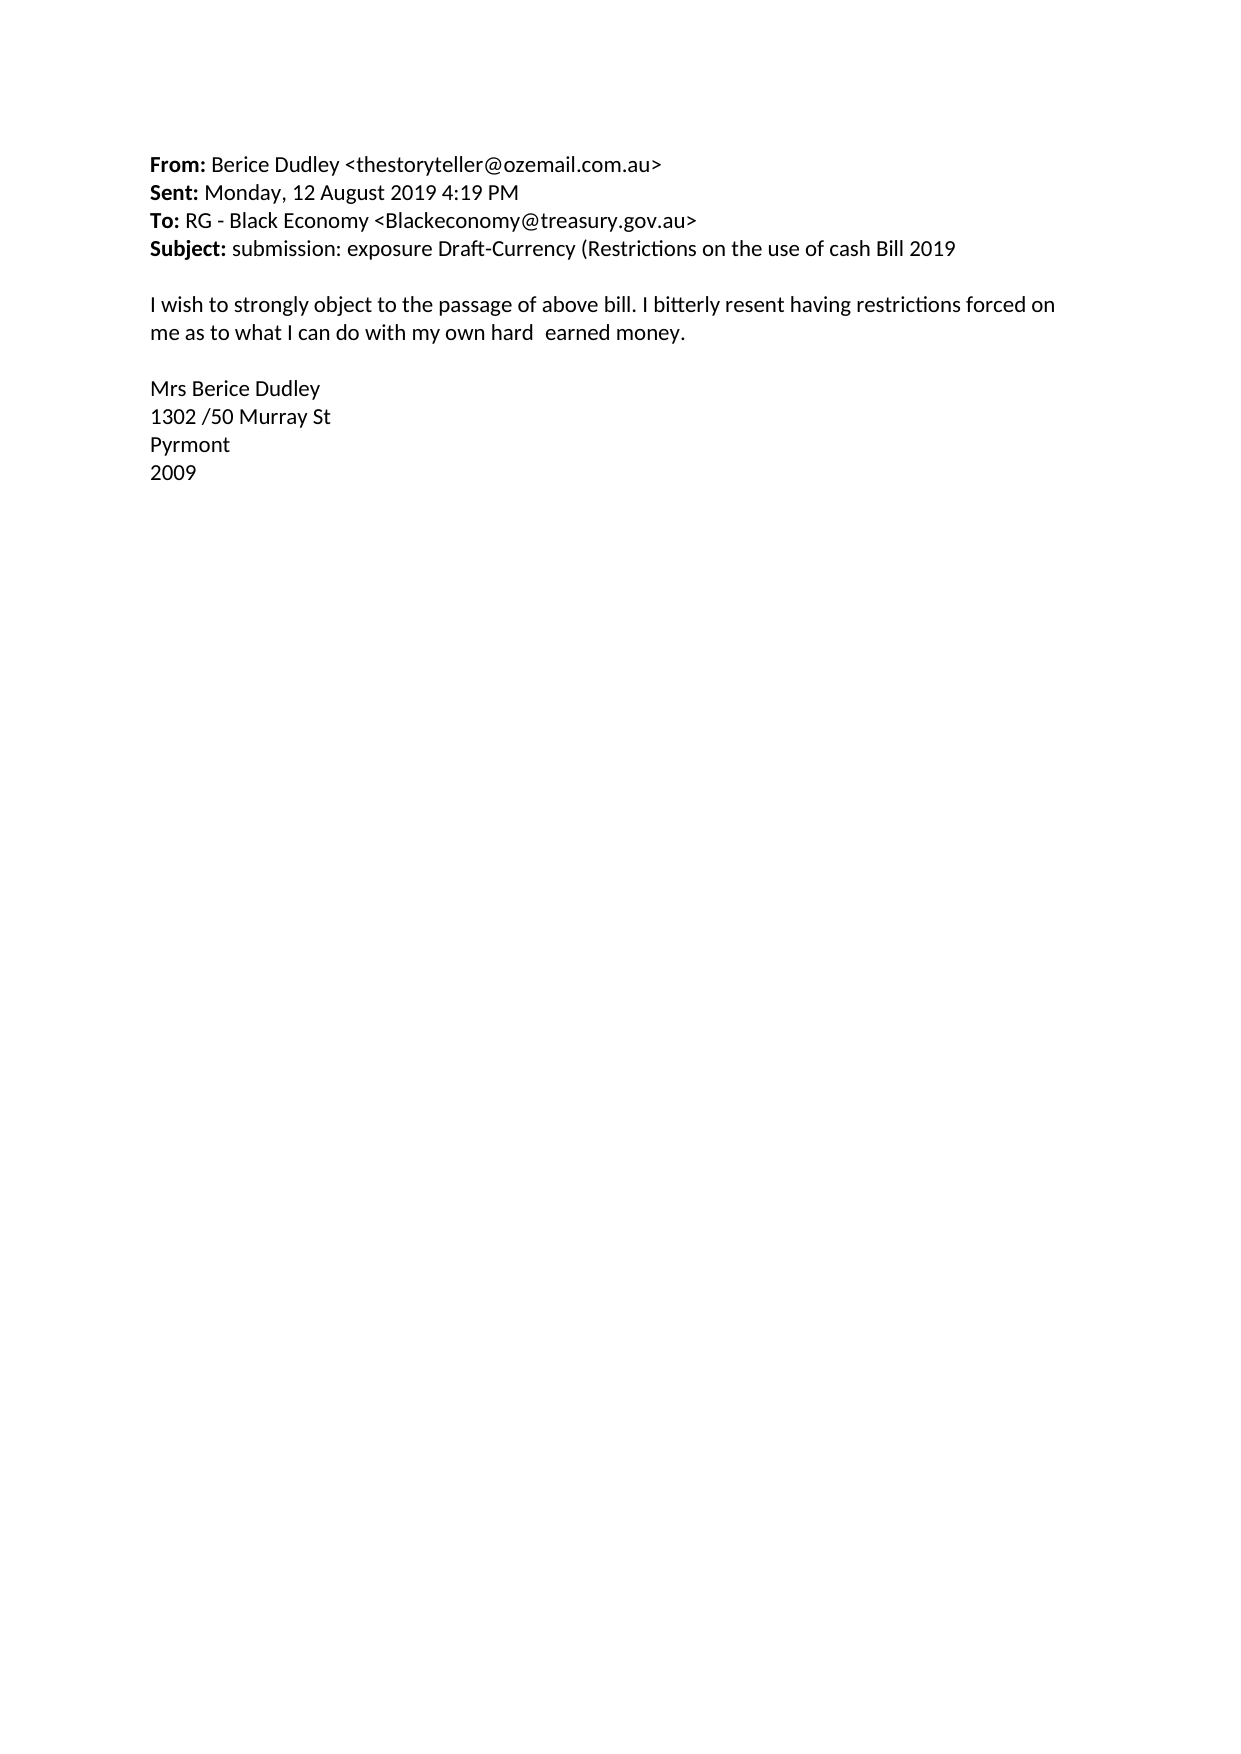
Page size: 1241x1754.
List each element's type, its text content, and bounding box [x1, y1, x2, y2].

text Mrs Berice Dudley [150, 374, 1090, 402]
text 2009 [150, 458, 1090, 486]
text I wish to strongly object to the passage of above bill. I bitterly resent having restrictions forced on me as to what I can do with my own hard earned money. [150, 290, 1090, 346]
text Pyrmont [150, 430, 1090, 458]
text From: Berice Dudley <thestoryteller@ozemail.com.au> Sent: Monday, 12 August 2019 4:19 PM To: RG - Black Economy <Blackeconomy@treasury.gov.au> Subject: submission: exposure Draft-Currency (Restrictions on the use of cash Bill 2019 [150, 150, 1090, 262]
text 1302 /50 Murray St [150, 402, 1090, 430]
